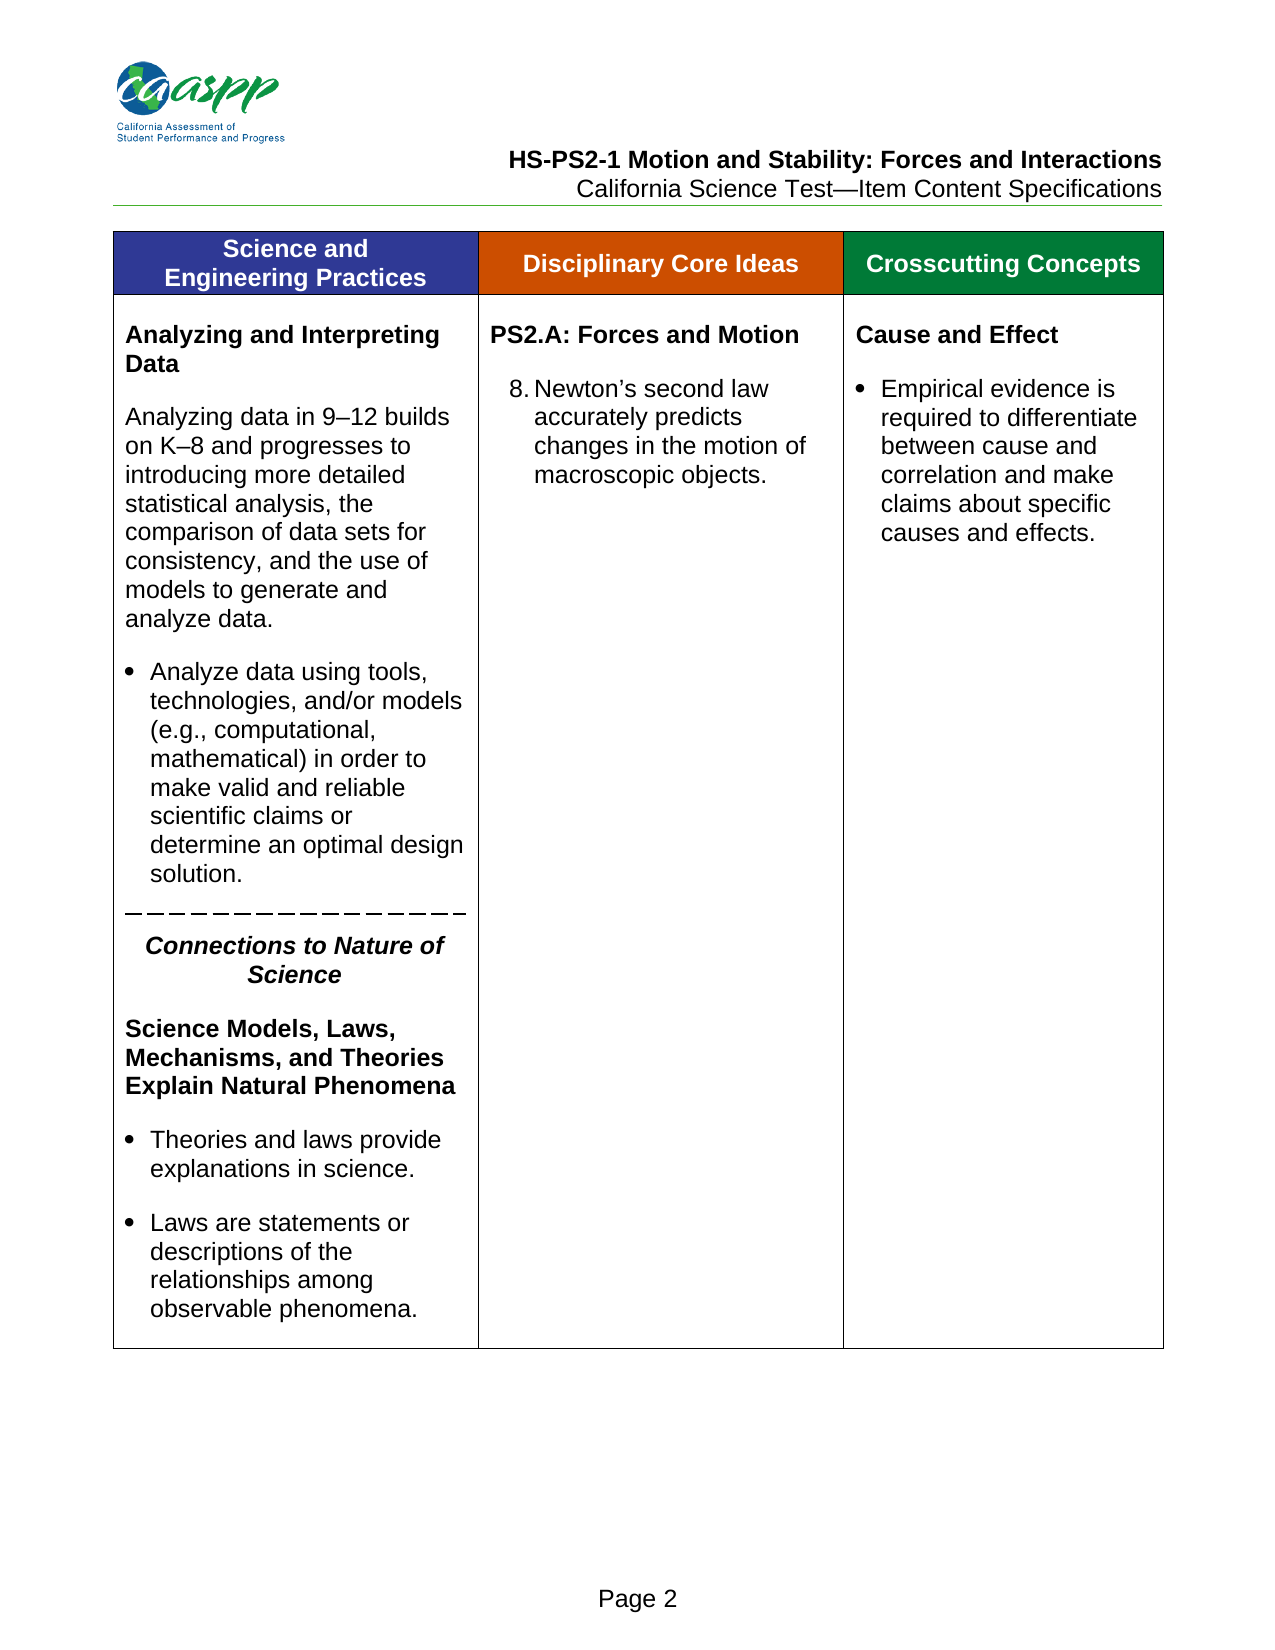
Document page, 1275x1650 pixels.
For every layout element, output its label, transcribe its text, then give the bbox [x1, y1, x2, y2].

table_header Disciplinary Core Ideas [479, 232, 843, 294]
table_header Science and Engineering Practices [114, 232, 478, 294]
table_cell Analyzing and Interpreting Data Analyzing data in 9–12 builds on K–8 and progresses to introducing more detailed statistical analysis, the comparison of data sets for consistency, and the use of models to generate and analyze data. Analyze data using tools, technologies, and/or models (e.g., computational, mathematical) in order to make valid and reliable scientific claims or determine an optimal design solution. Connections to Nature of Science Science Models, Laws, Mechanisms, and Theories Explain Natural Phenomena Theories and laws provide explanations in science. Laws are statements or descriptions of the relationships among observable phenomena. [114, 295, 478, 1348]
picture [112, 60, 287, 146]
table_header Crosscutting Concepts [844, 232, 1163, 294]
table_cell Cause and Effect Empirical evidence is required to differentiate between cause and correlation and make claims about specific causes and effects. [844, 295, 1163, 1348]
table_cell PS2.A: Forces and Motion Newton’s second law accurately predicts changes in the motion of macroscopic objects. [479, 295, 843, 1348]
